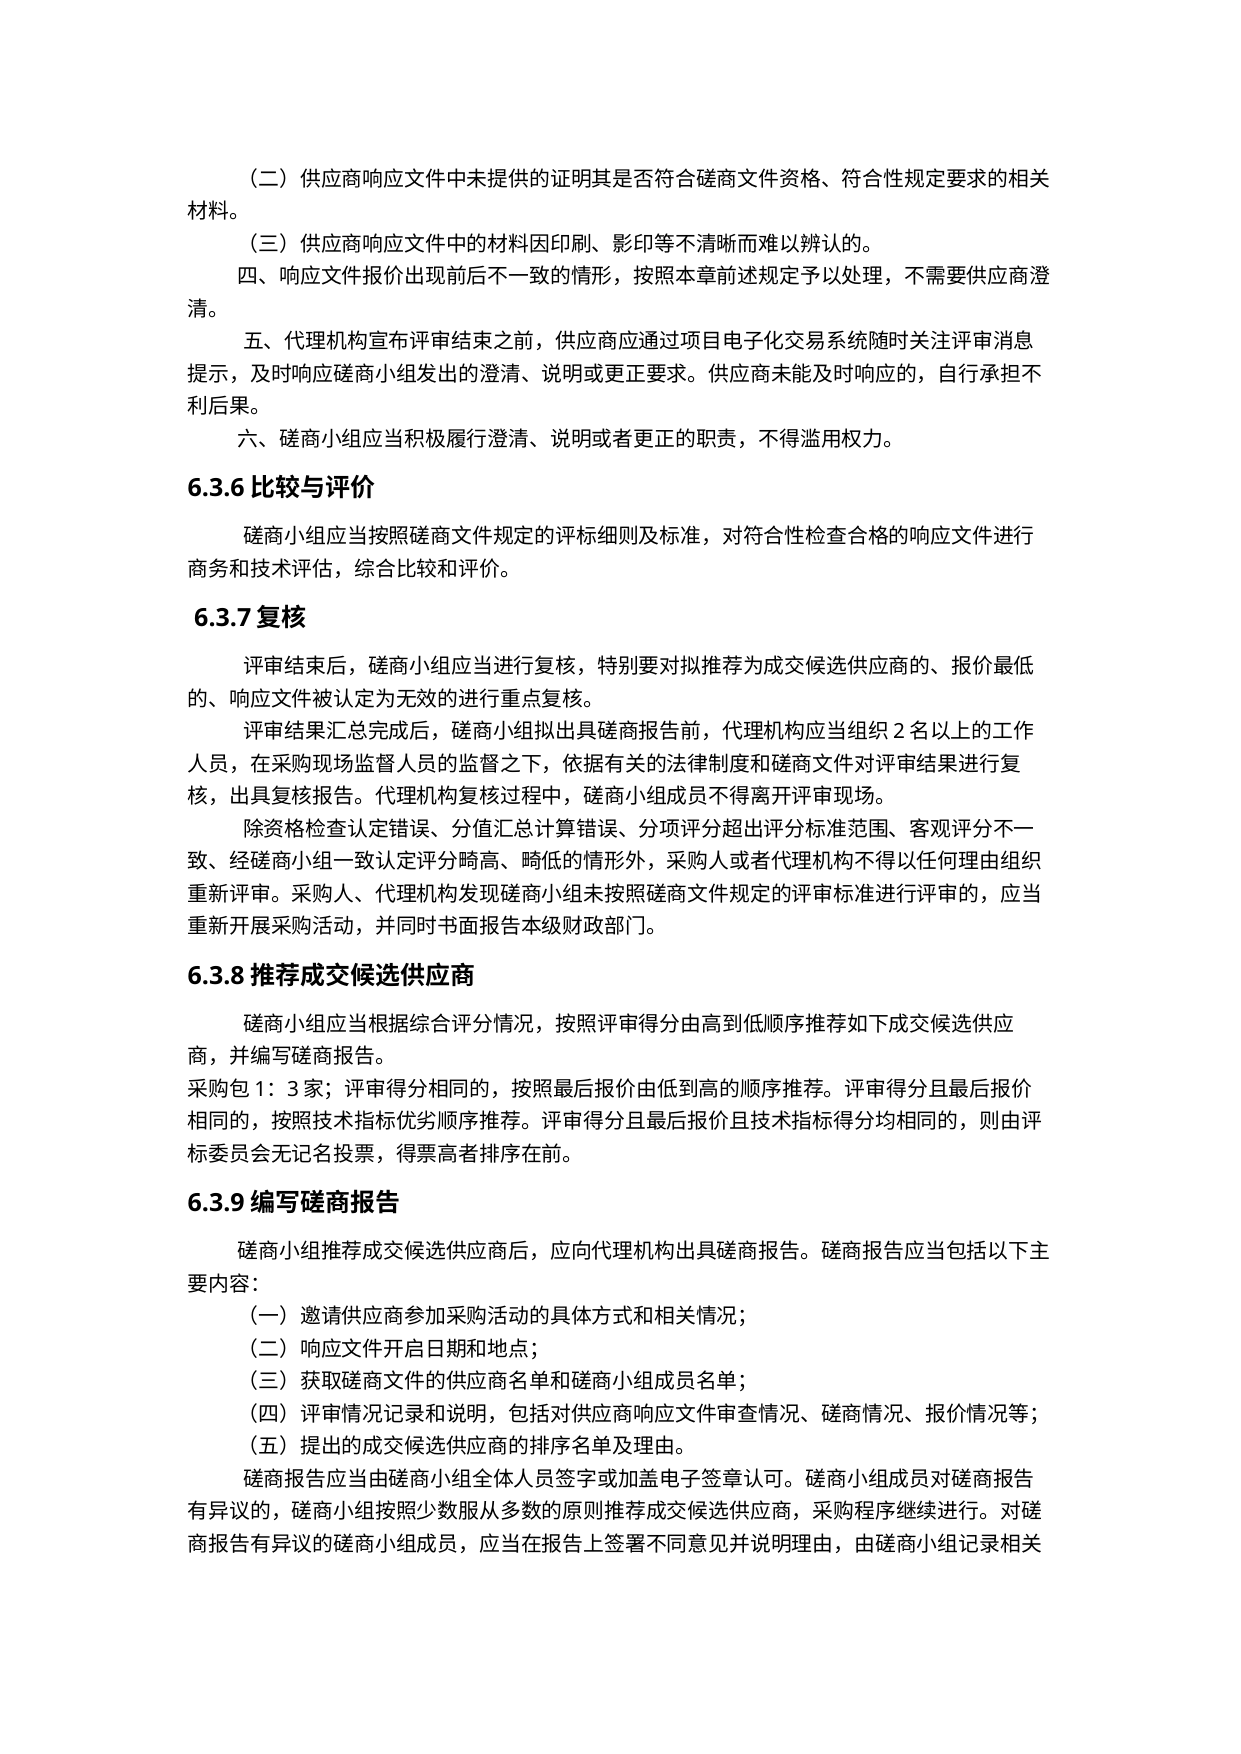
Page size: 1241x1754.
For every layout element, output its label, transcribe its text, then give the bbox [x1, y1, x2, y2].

text 评审结果汇总完成后，磋商小组拟出具磋商报告前，代理机构应当组织2名以上的工作人员，在采购现场监督人员的监督之下，依据有关的法律制度和磋商文件对评审结果进行复核，出具复核报告。代理机构复核过程中，磋商小组成员不得离开评审现场。 [187, 714, 1053, 812]
text 六、磋商小组应当积极履行澄清、说明或者更正的职责，不得滥用权力。 [187, 422, 1053, 454]
text （四）评审情况记录和说明，包括对供应商响应文件审查情况、磋商情况、报价情况等； [187, 1397, 1053, 1429]
text （一）邀请供应商参加采购活动的具体方式和相关情况； [187, 1299, 1053, 1332]
text 五、代理机构宣布评审结束之前，供应商应通过项目电子化交易系统随时关注评审消息提示，及时响应磋商小组发出的澄清、说明或更正要求。供应商未能及时响应的，自行承担不利后果。 [187, 324, 1053, 422]
text （二）响应文件开启日期和地点； [187, 1332, 1053, 1364]
text 6.3.7复核 [187, 584, 1053, 649]
text 6.3.8推荐成交候选供应商 [187, 942, 1053, 1007]
text 磋商小组推荐成交候选供应商后，应向代理机构出具磋商报告。磋商报告应当包括以下主要内容： [187, 1234, 1053, 1299]
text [187, 1462, 1053, 1559]
text 磋商小组应当按照磋商文件规定的评标细则及标准，对符合性检查合格的响应文件进行商务和技术评估，综合比较和评价。 [187, 519, 1053, 584]
text （三）获取磋商文件的供应商名单和磋商小组成员名单； [187, 1364, 1053, 1397]
text （三）供应商响应文件中的材料因印刷、影印等不清晰而难以辨认的。 [187, 227, 1053, 259]
text 磋商小组应当根据综合评分情况，按照评审得分由高到低顺序推荐如下成交候选供应商，并编写磋商报告。 [187, 1007, 1053, 1072]
text 除资格检查认定错误、分值汇总计算错误、分项评分超出评分标准范围、客观评分不一致、经磋商小组一致认定评分畸高、畸低的情形外，采购人或者代理机构不得以任何理由组织重新评审。采购人、代理机构发现磋商小组未按照磋商文件规定的评审标准进行评审的，应当重新开展采购活动，并同时书面报告本级财政部门。 [187, 812, 1053, 942]
text （二）供应商响应文件中未提供的证明其是否符合磋商文件资格、符合性规定要求的相关材料。 [187, 162, 1053, 227]
text 四、响应文件报价出现前后不一致的情形，按照本章前述规定予以处理，不需要供应商澄清。 [187, 259, 1053, 324]
text （五）提出的成交候选供应商的排序名单及理由。 [187, 1429, 1053, 1462]
text 评审结束后，磋商小组应当进行复核，特别要对拟推荐为成交候选供应商的、报价最低的、响应文件被认定为无效的进行重点复核。 [187, 649, 1053, 714]
text 6.3.9编写磋商报告 [187, 1169, 1053, 1234]
text 6.3.6比较与评价 [187, 454, 1053, 519]
text 采购包1：3家；评审得分相同的，按照最后报价由低到高的顺序推荐。评审得分且最后报价相同的，按照技术指标优劣顺序推荐。评审得分且最后报价且技术指标得分均相同的，则由评标委员会无记名投票，得票高者排序在前。 [187, 1072, 1053, 1169]
